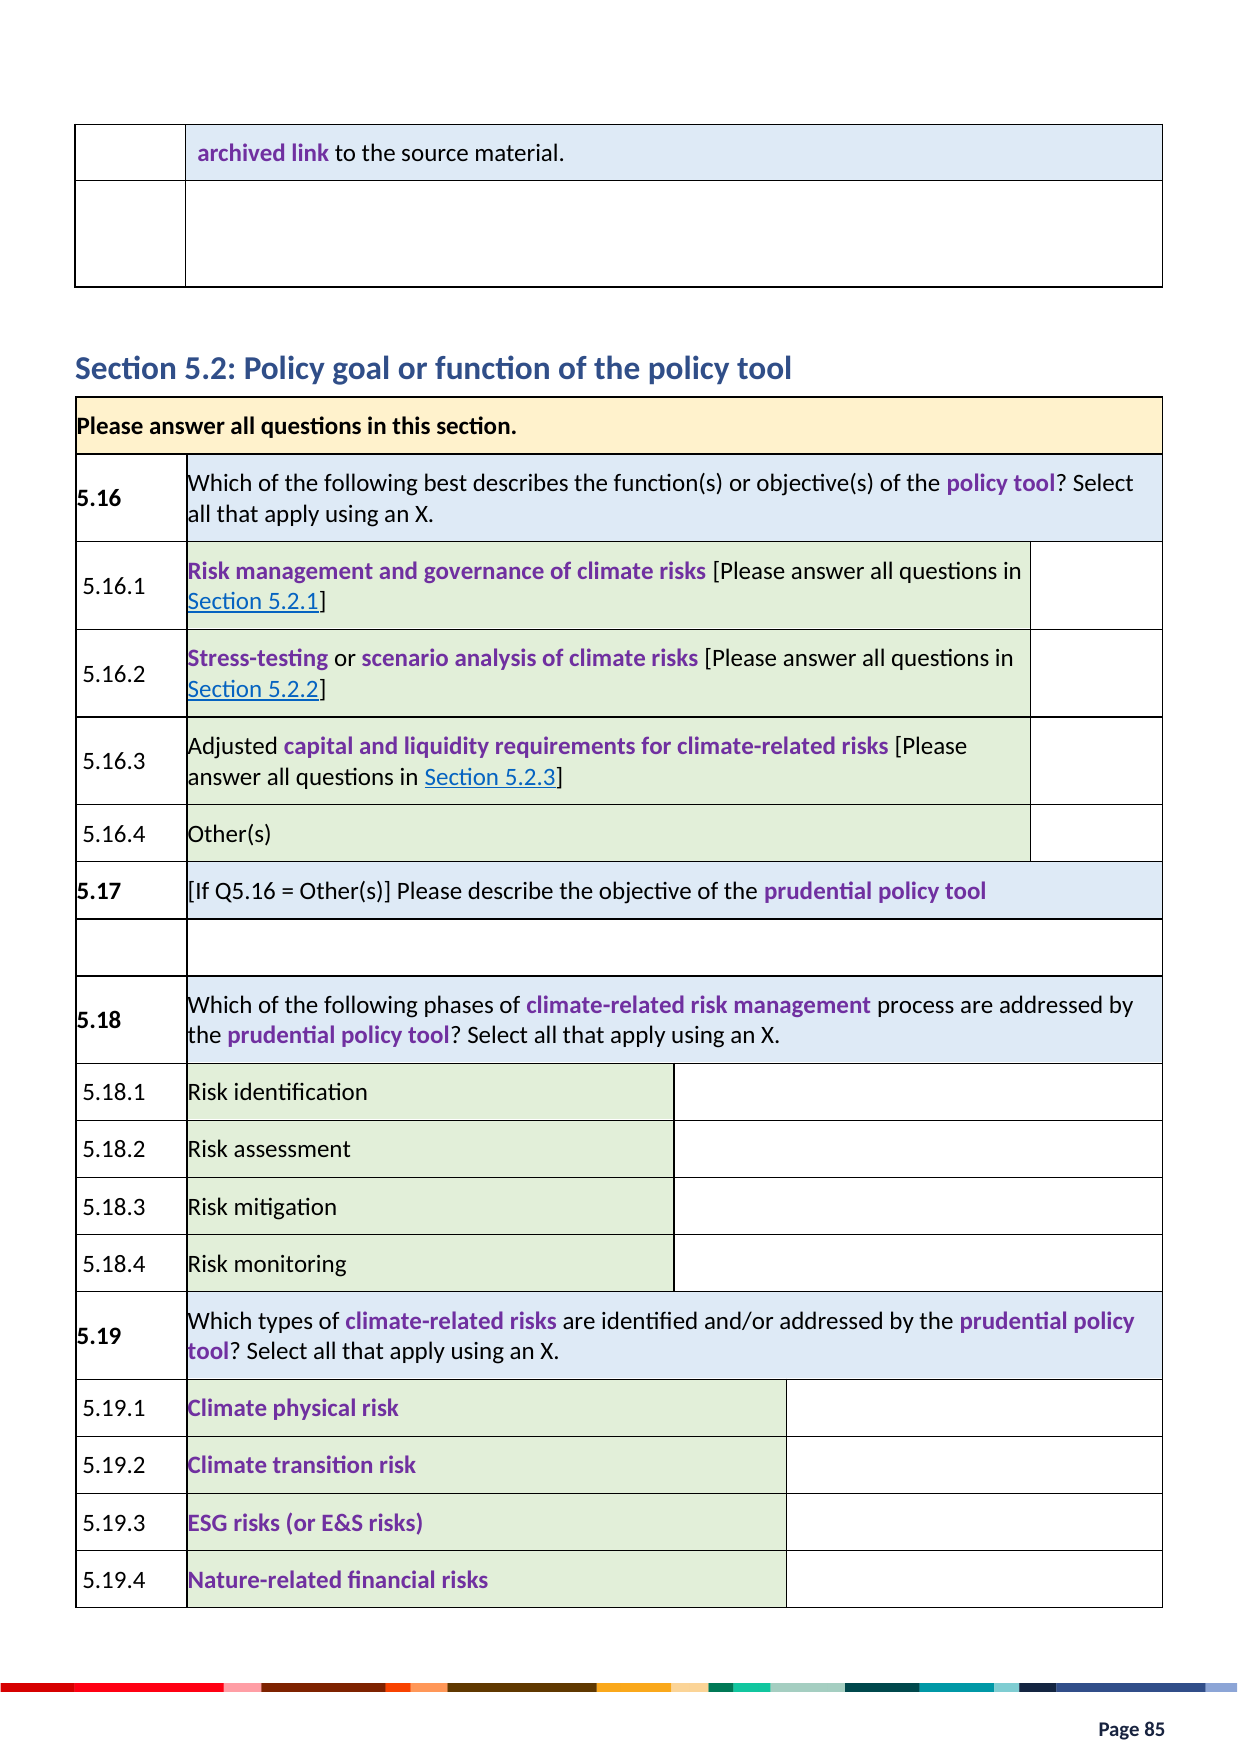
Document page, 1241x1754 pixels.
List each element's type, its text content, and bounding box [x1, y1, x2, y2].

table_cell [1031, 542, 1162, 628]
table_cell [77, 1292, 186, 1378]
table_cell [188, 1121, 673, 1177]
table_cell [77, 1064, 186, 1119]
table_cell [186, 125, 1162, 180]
subtitle Section 5.2: Policy goal or function of the policy tool [75, 347, 1165, 388]
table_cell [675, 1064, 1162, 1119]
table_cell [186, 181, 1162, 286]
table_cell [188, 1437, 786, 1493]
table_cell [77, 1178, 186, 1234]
picture [0, 1683, 1236, 1692]
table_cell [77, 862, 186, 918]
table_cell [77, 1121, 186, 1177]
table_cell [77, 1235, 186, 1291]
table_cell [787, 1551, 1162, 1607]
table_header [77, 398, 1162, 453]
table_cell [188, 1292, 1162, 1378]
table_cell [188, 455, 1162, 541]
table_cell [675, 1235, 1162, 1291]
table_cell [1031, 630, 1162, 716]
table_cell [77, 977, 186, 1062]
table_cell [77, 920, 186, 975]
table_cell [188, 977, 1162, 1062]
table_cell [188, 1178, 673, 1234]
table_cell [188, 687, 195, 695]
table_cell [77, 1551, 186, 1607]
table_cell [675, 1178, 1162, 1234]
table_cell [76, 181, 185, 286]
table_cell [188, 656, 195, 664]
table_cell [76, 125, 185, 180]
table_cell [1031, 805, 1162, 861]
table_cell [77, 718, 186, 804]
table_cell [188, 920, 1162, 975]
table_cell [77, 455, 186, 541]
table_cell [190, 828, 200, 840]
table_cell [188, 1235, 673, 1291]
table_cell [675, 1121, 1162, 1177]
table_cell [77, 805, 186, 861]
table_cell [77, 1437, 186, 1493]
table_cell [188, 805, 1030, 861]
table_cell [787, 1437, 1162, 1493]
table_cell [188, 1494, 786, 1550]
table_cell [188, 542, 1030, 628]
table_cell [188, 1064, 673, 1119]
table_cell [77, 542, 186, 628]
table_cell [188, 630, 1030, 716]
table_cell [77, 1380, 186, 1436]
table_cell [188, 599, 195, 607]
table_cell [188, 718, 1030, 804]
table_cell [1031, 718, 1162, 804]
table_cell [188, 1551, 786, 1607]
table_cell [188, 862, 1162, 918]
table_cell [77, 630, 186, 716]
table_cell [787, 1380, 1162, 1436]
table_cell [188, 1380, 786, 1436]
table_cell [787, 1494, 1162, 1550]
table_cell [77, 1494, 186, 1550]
